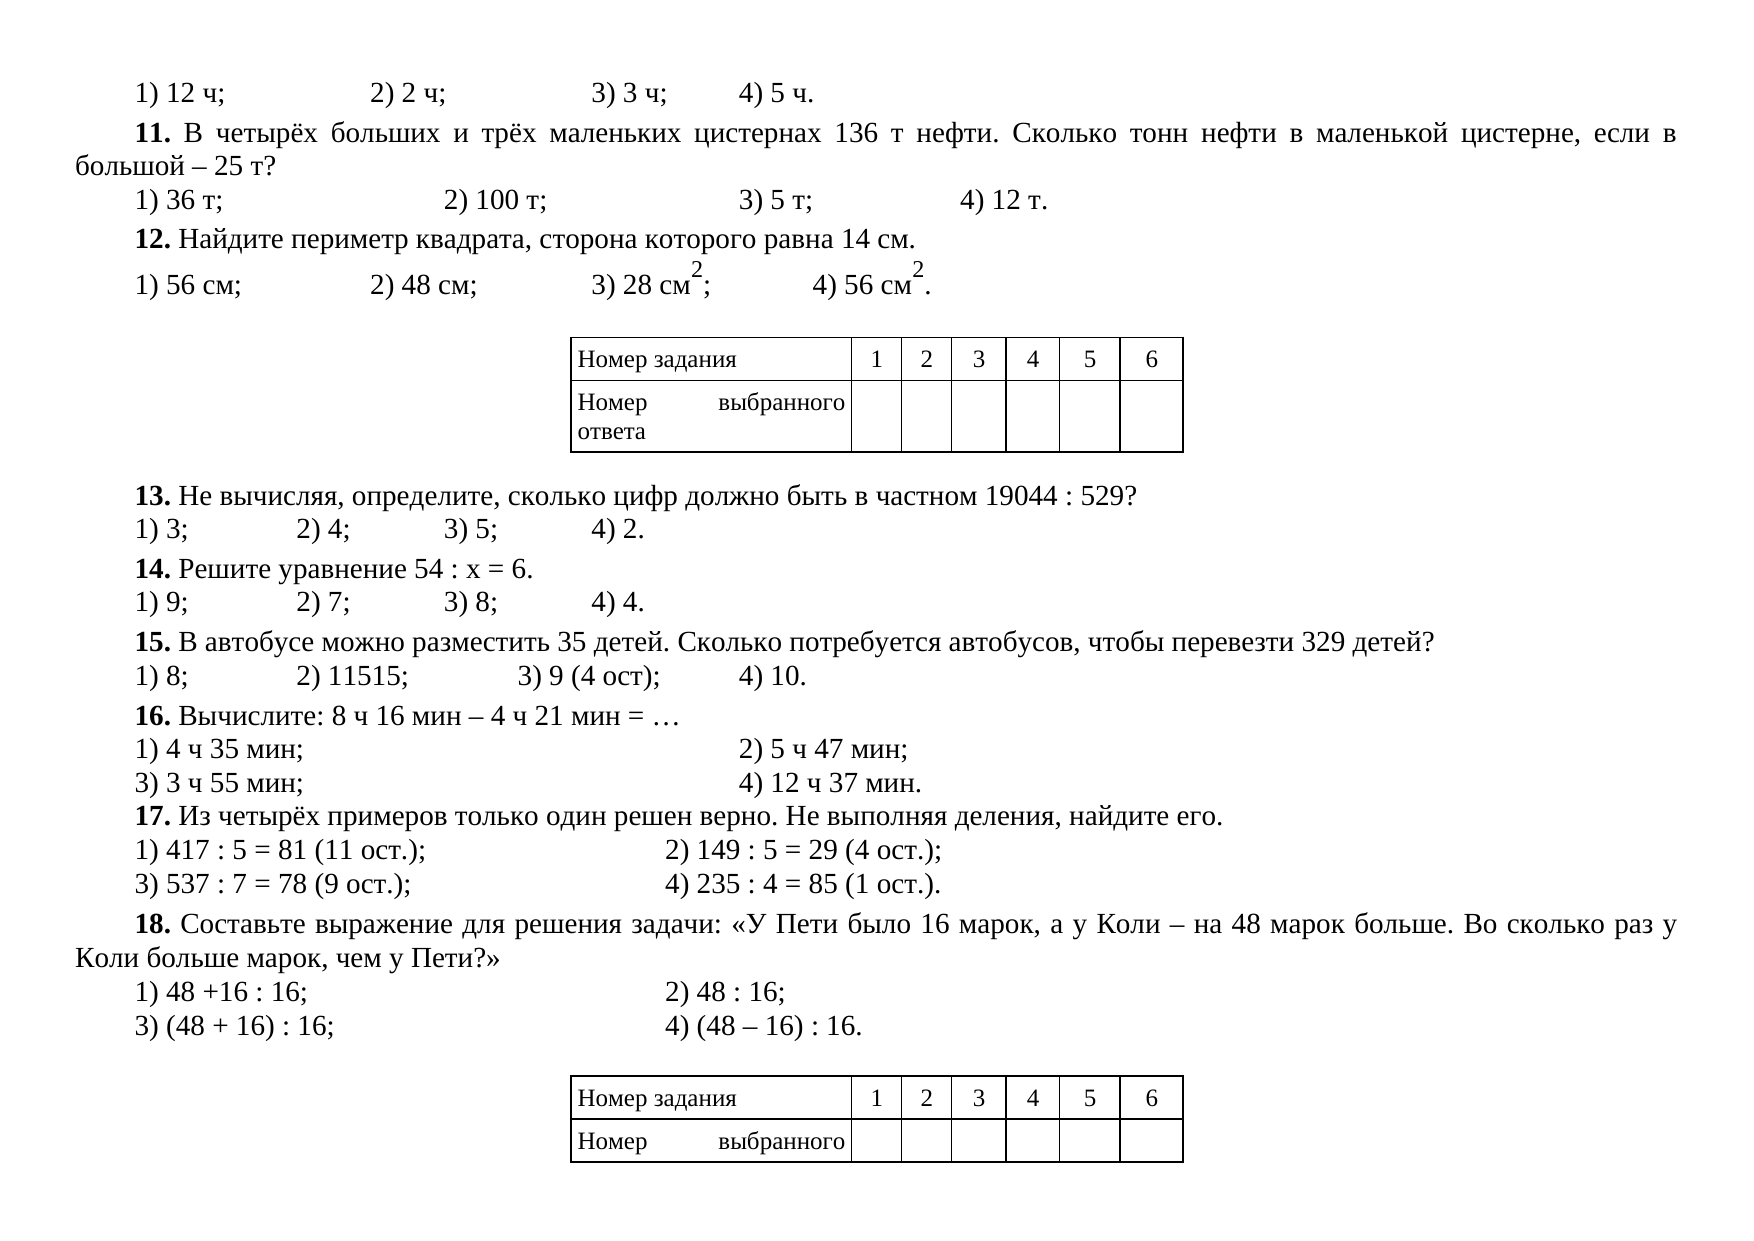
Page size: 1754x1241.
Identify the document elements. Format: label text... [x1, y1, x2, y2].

text 15. В автобусе можно разместить 35 детей. Сколько потребуется автобусов, чтобы перевезти 329 детей? [75, 624, 1679, 658]
text 16. Вычислите: 8 ч 16 мин – 4 ч 21 мин = … [75, 698, 1679, 731]
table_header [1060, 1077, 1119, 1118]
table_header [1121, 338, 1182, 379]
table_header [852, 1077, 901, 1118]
text 14. Решите уравнение 54 : х = 6. [75, 551, 1679, 584]
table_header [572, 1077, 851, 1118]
text 1) 8; 2) 11515; 3) 9 (4 ост); 4) 10. [75, 658, 1679, 691]
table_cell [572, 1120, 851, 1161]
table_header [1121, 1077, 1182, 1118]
text 18. Составьте выражение для решения задачи: «У Пети было 16 марок, а у Коли – на 48 марок больше. Во сколько раз у Коли больше марок, чем у Пети?» [75, 906, 1679, 973]
text 1) 12 ч; 2) 2 ч; 3) 3 ч; 4) 5 ч. [75, 75, 1679, 108]
text 13. Не вычисляя, определите, сколько цифр должно быть в частном 19044 : 529? [75, 478, 1679, 511]
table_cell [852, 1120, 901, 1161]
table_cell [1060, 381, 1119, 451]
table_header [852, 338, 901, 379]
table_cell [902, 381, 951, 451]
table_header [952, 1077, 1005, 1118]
text 1) 9; 2) 7; 3) 8; 4) 4. [75, 584, 1679, 618]
text 1) 417 : 5 = 81 (11 ост.); 2) 149 : 5 = 29 (4 ост.); [75, 832, 1679, 866]
text 1) 4 ч 35 мин; 2) 5 ч 47 мин; [75, 731, 1679, 765]
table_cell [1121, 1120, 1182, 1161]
text 1) 56 см; 2) 48 см; 3) 28 см2; 4) 56 см2. [75, 255, 1679, 303]
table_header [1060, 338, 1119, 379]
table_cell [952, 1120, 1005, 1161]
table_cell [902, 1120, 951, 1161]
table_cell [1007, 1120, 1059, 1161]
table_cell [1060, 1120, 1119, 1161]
text 3) (48 + 16) : 16; 4) (48 – 16) : 16. [75, 1008, 1679, 1041]
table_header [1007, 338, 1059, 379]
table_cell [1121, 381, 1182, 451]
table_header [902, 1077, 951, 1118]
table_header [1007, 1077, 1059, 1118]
text 1) 48 +16 : 16; 2) 48 : 16; [75, 974, 1679, 1007]
text 1) 36 т; 2) 100 т; 3) 5 т; 4) 12 т. [75, 182, 1679, 215]
text 11. В четырёх больших и трёх маленьких цистернах 136 т нефти. Сколько тонн нефти в маленькой цистерне, если в большой – 25 т? [75, 115, 1679, 182]
text 17. Из четырёх примеров только один решен верно. Не выполняя деления, найдите его. [75, 798, 1679, 832]
text 12. Найдите периметр квадрата, сторона которого равна 14 см. [75, 222, 1679, 255]
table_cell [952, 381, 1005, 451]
text 3) 3 ч 55 мин; 4) 12 ч 37 мин. [75, 765, 1679, 798]
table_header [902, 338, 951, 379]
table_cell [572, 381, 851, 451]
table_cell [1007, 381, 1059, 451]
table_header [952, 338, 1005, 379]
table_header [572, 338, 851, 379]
text 1) 3; 2) 4; 3) 5; 4) 2. [75, 511, 1679, 545]
text 3) 537 : 7 = 78 (9 ост.); 4) 235 : 4 = 85 (1 ост.). [75, 866, 1679, 899]
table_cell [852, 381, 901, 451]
